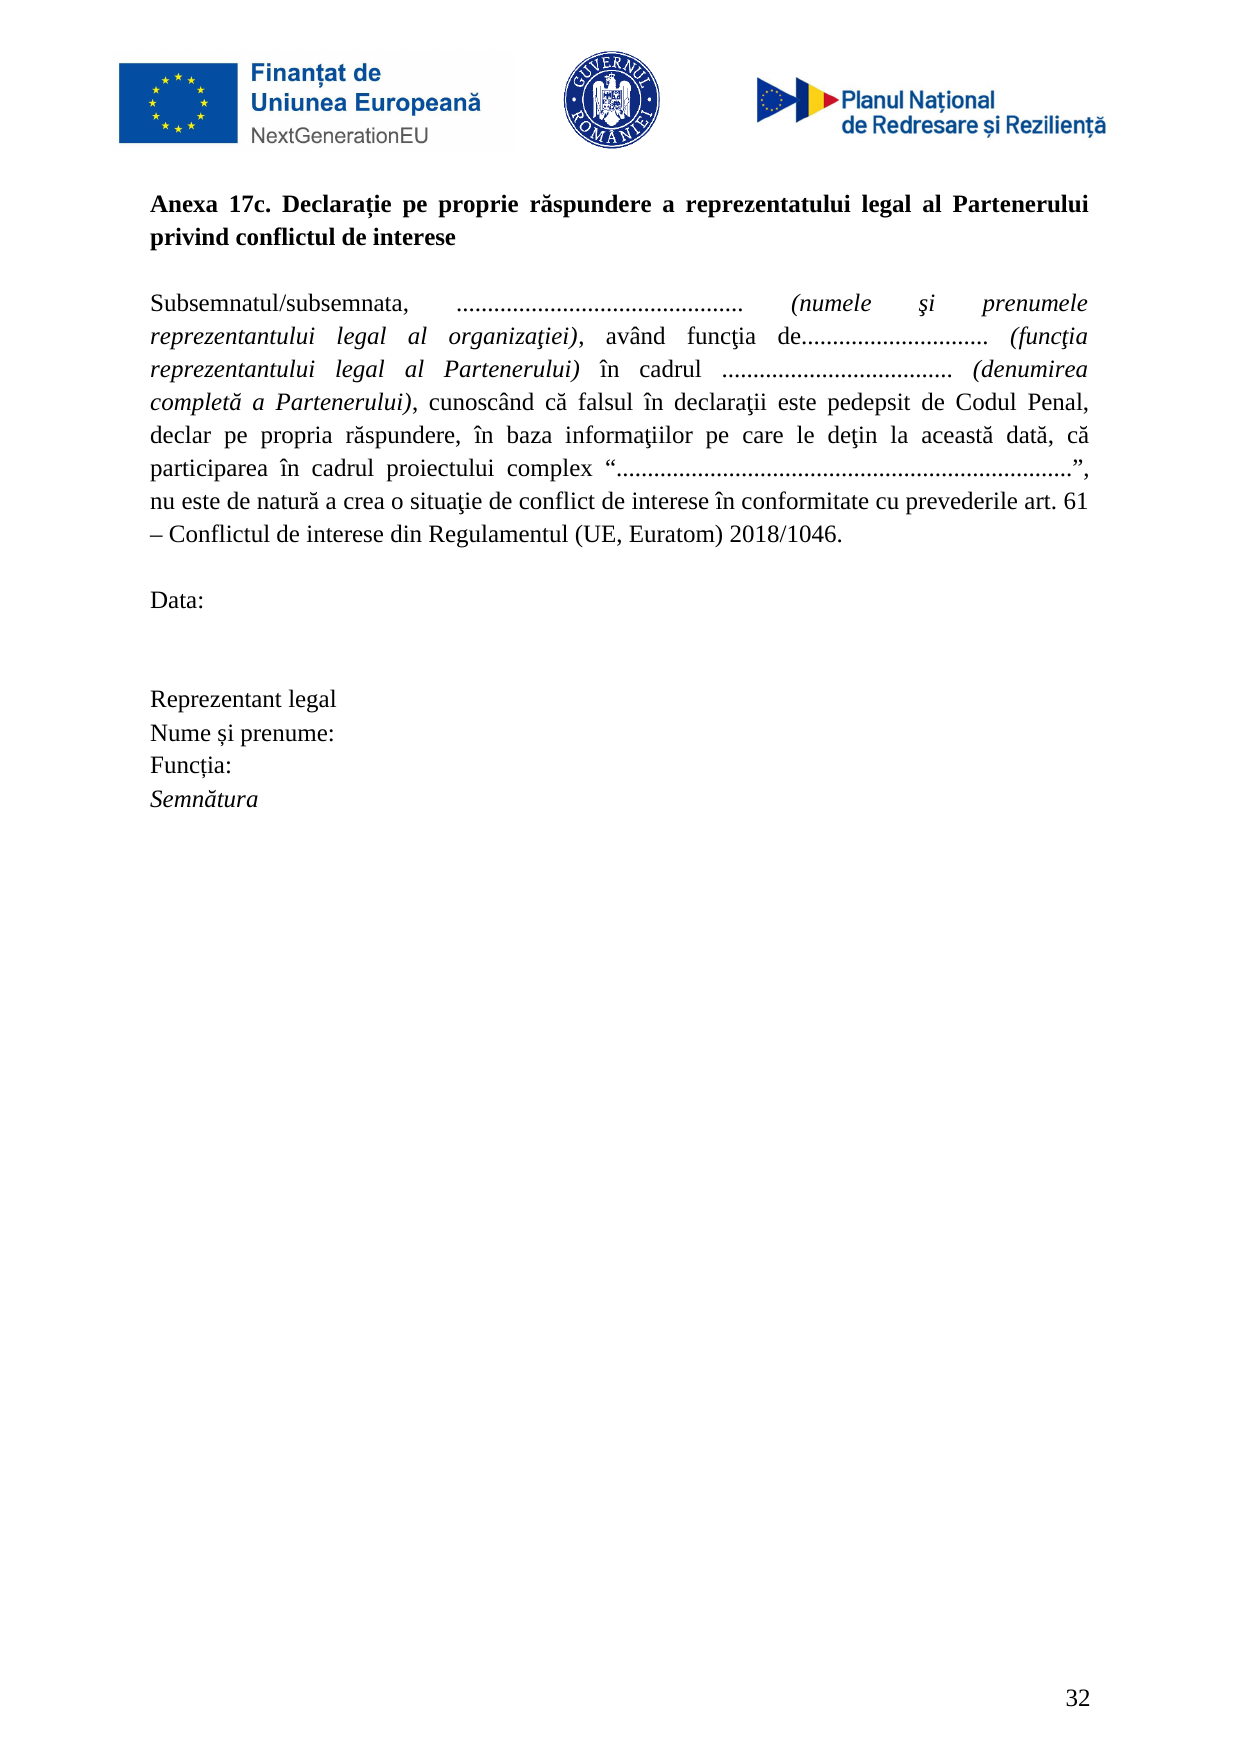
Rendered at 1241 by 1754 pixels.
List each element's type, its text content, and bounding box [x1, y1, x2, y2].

text Data: [150, 586, 1090, 614]
text Reprezentant legal [150, 684, 1090, 713]
text Nume și prenume: [150, 718, 1090, 746]
picture [742, 28, 1121, 185]
text Subsemnatul/subsemnata, .............................................. (numele şi prenumele reprezentantului legal al organizaţiei), având funcţia de.............................. (funcţia reprezentantului legal al Partenerului) în cadrul ..................................... (denumirea completă a Partenerului), cunoscând că falsul în declaraţii este pedepsit de Codul Penal, declar pe propria răspundere, în baza informaţiilor pe care le deţin la această dată, că participarea în cadrul proiectului complex “.........................................................................”, nu este de natură a crea o situaţie de conflict de interese în conformitate cu prevederile art. 61 – Conflictul de interese din Regulamentul (UE, Euratom) 2018/1046. [150, 288, 1090, 548]
picture [558, 46, 667, 150]
picture [110, 50, 516, 153]
text Semnătura [150, 784, 1090, 812]
text Funcția: [150, 751, 1090, 779]
subtitle Anexa 17c. Declarație pe proprie răspundere a reprezentatului legal al Partenerului privind conflictul de interese [150, 150, 1090, 251]
